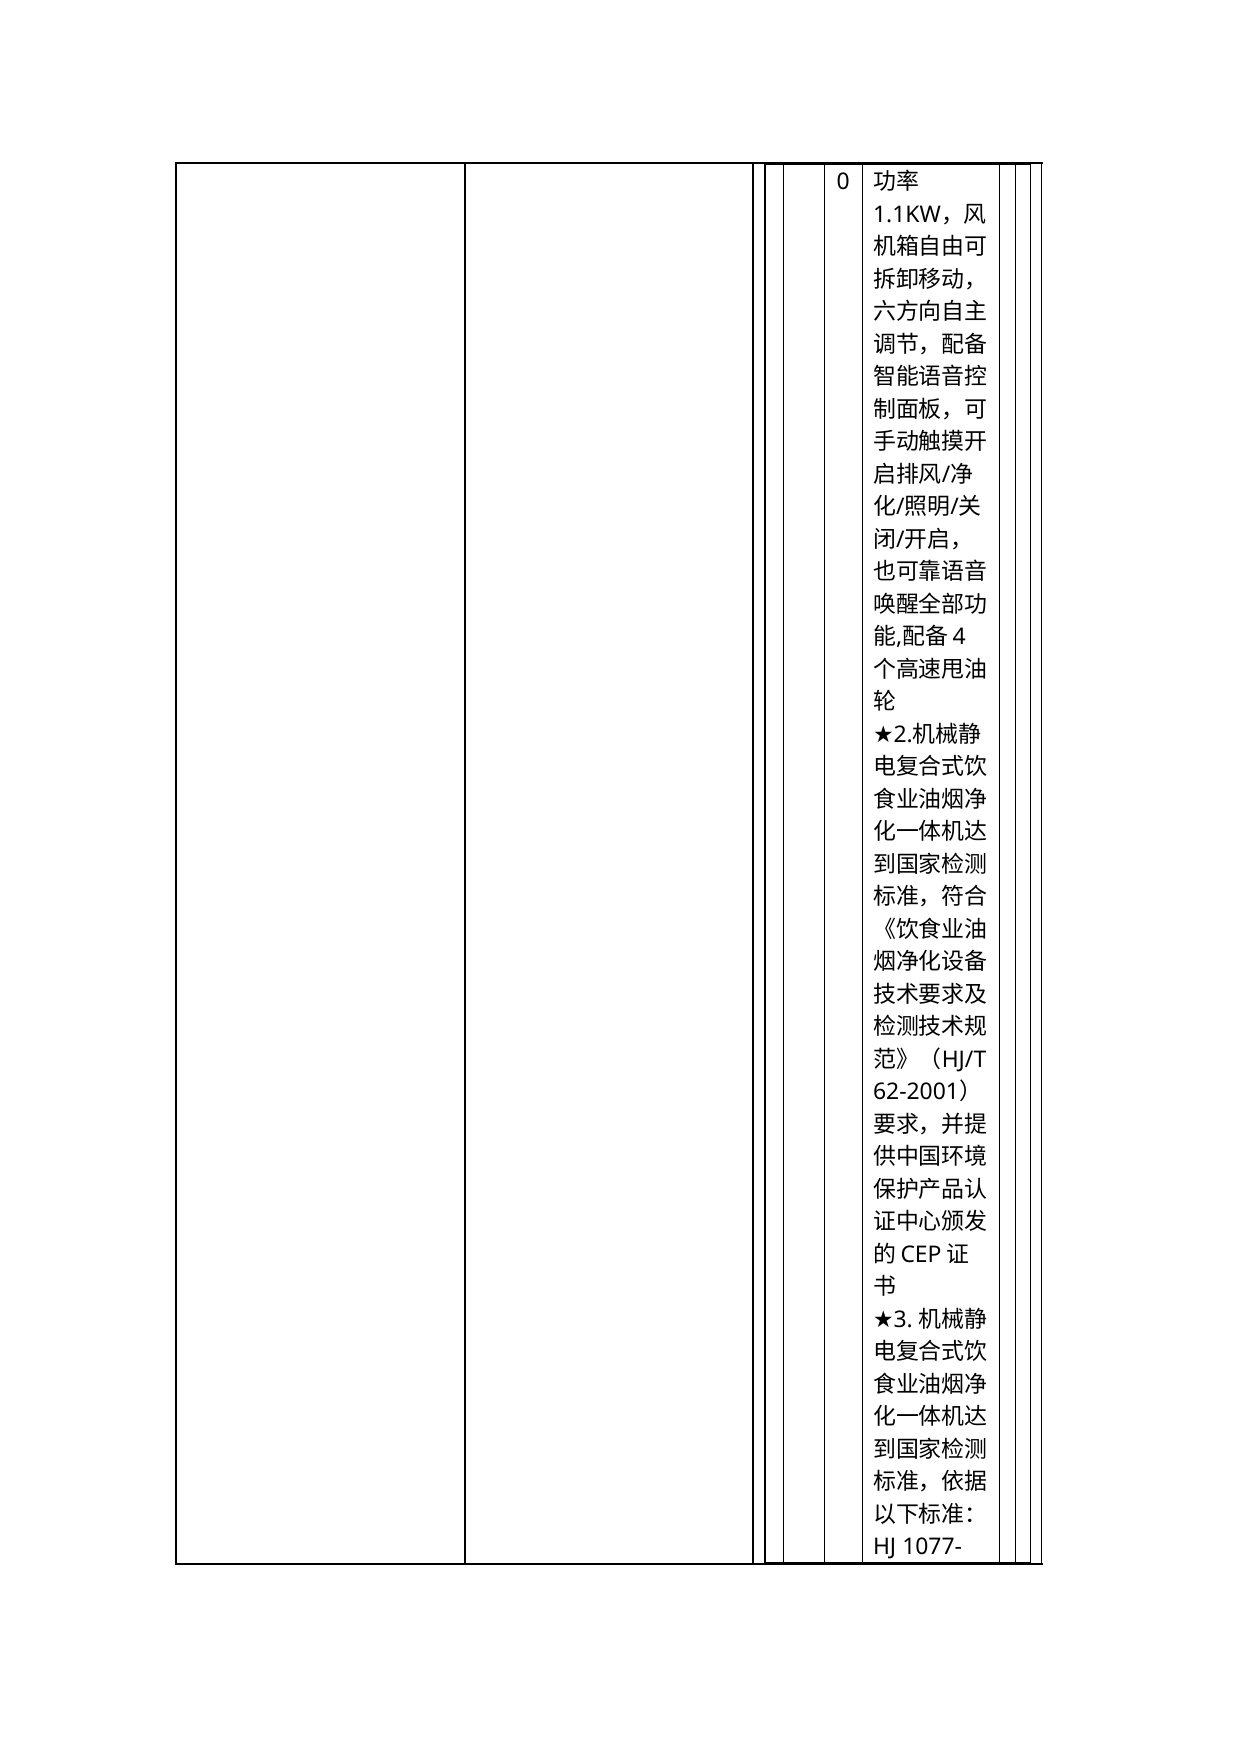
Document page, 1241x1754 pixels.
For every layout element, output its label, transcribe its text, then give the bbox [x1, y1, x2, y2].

table_cell [466, 164, 752, 1563]
table_cell [863, 165, 999, 1562]
table_cell 1 [177, 164, 464, 1563]
table_cell [1000, 165, 1015, 1562]
table_cell [766, 165, 783, 1562]
table_cell [784, 165, 824, 1562]
table_cell [1016, 165, 1030, 1562]
table_cell [754, 164, 764, 1563]
table_cell [825, 165, 862, 1562]
table_cell [1031, 164, 1041, 1563]
